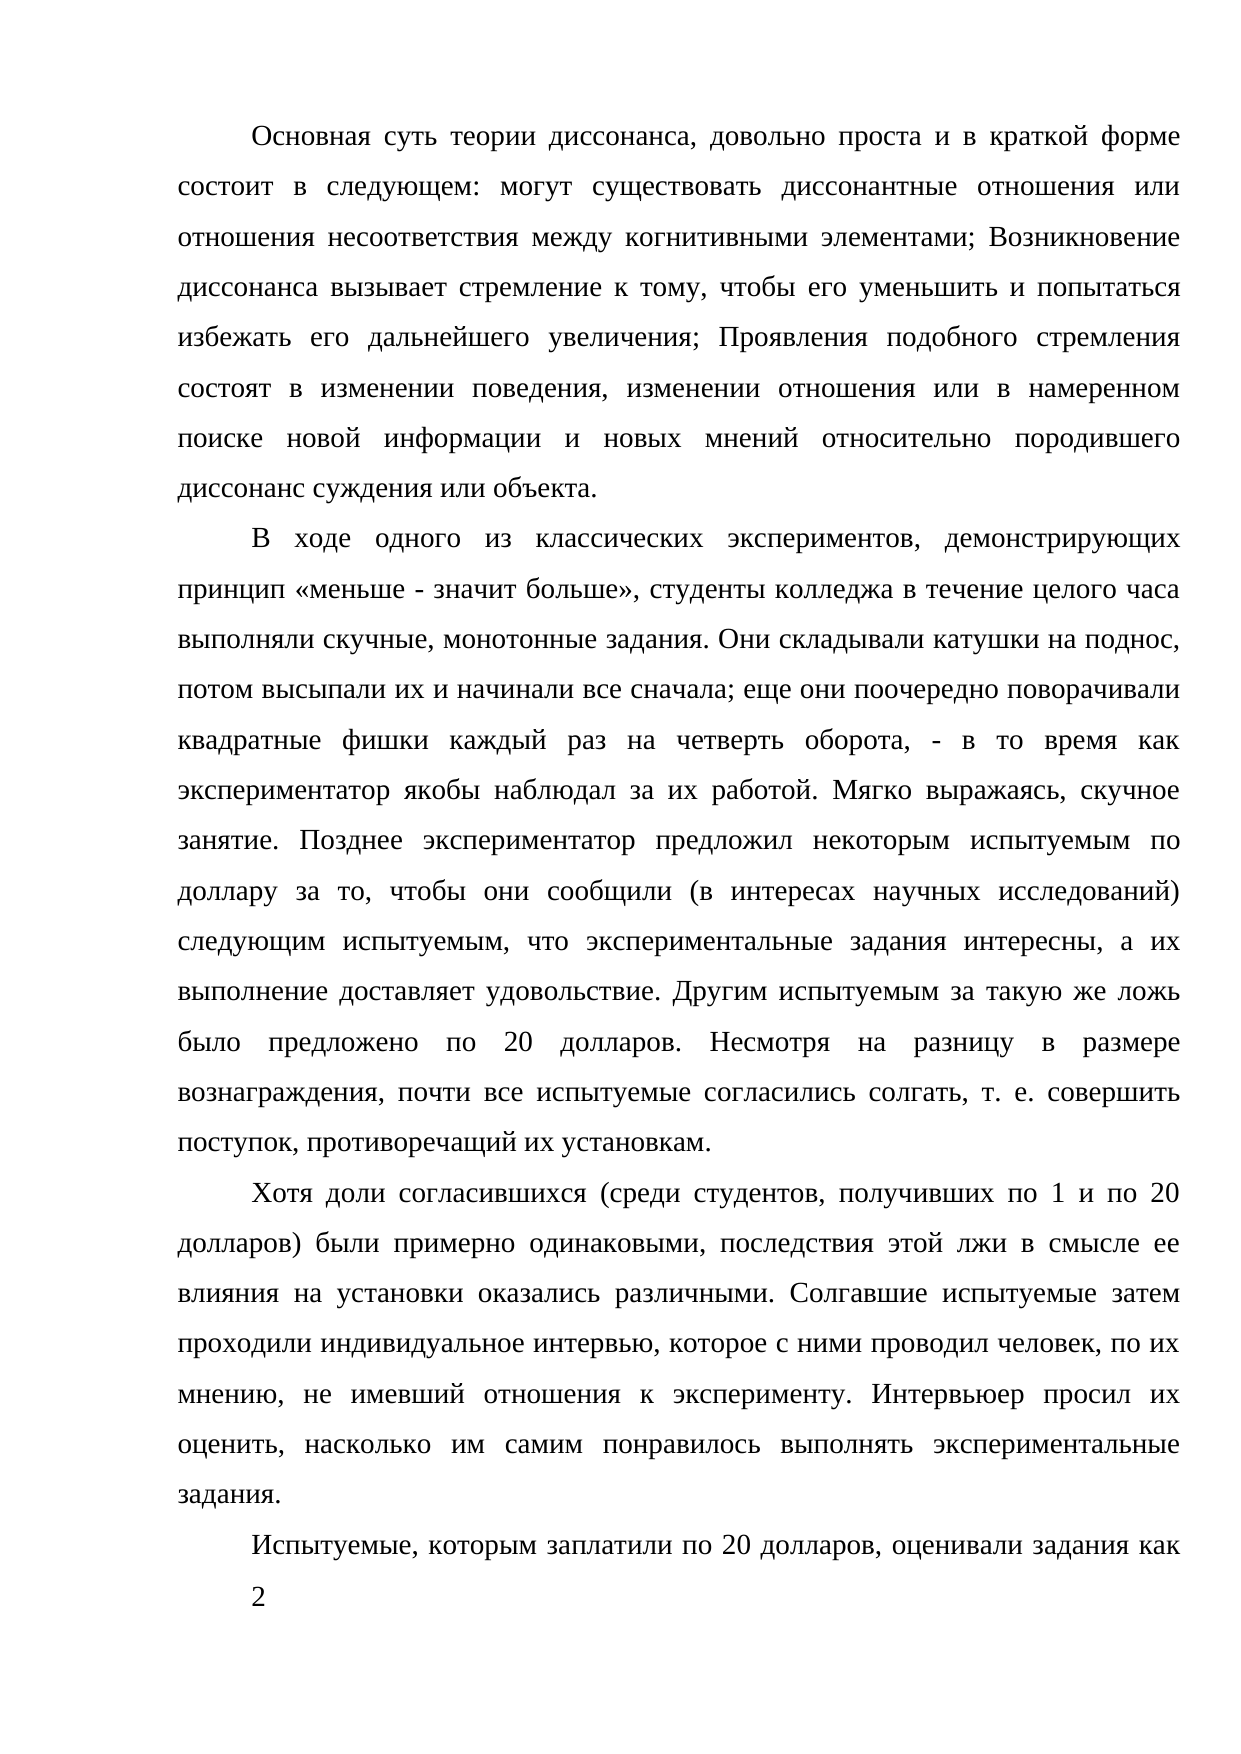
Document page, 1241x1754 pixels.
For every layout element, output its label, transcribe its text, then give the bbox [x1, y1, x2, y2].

text Хотя доли согласившихся (среди студентов, получивших по 1 и по 20 долларов) были примерно одинаковыми, последствия этой лжи в смысле ее влияния на установки оказались различными. Солгавшие испытуемые затем проходили индивидуальное интервью, которое с ними проводил человек, по их мнению, не имевший отношения к эксперименту. Интервьюер просил их оценить, насколько им самим понравилось выполнять экспериментальные задания. [177, 1175, 1181, 1510]
text Основная суть теории диссонанса, довольно проста и в краткой форме состоит в следующем: могут существовать диссонантные отношения или отношения несоответствия между когнитивными элементами; Возникновение диссонанса вызывает стремление к тому, чтобы его уменьшить и попытаться избежать его дальнейшего увеличения; Проявления подобного стремления состоят в изменении поведения, изменении отношения или в намеренном поиске новой информации и новых мнений относительно породившего диссонанс суждения или объекта. [177, 118, 1181, 504]
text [177, 1527, 1181, 1560]
text В ходе одного из классических экспериментов, демонстрирующих принцип «меньше - значит больше», студенты колледжа в течение целого часа выполняли скучные, монотонные задания. Они складывали катушки на поднос, потом высыпали их и начинали все сначала; еще они поочередно поворачивали квадратные фишки каждый раз на четверть оборота, - в то время как экспериментатор якобы наблюдал за их работой. Мягко выражаясь, скучное занятие. Позднее экспериментатор предложил некоторым испытуемым по доллару за то, чтобы они сообщили (в интересах научных исследований) следующим испытуемым, что экспериментальные задания интересны, а их выполнение доставляет удовольствие. Другим испытуемым за такую же ложь было предложено по 20 долларов. Несмотря на разницу в размере вознаграждения, почти все испытуемые согласились солгать, т. е. совершить поступок, противоречащий их установкам. [177, 521, 1181, 1158]
